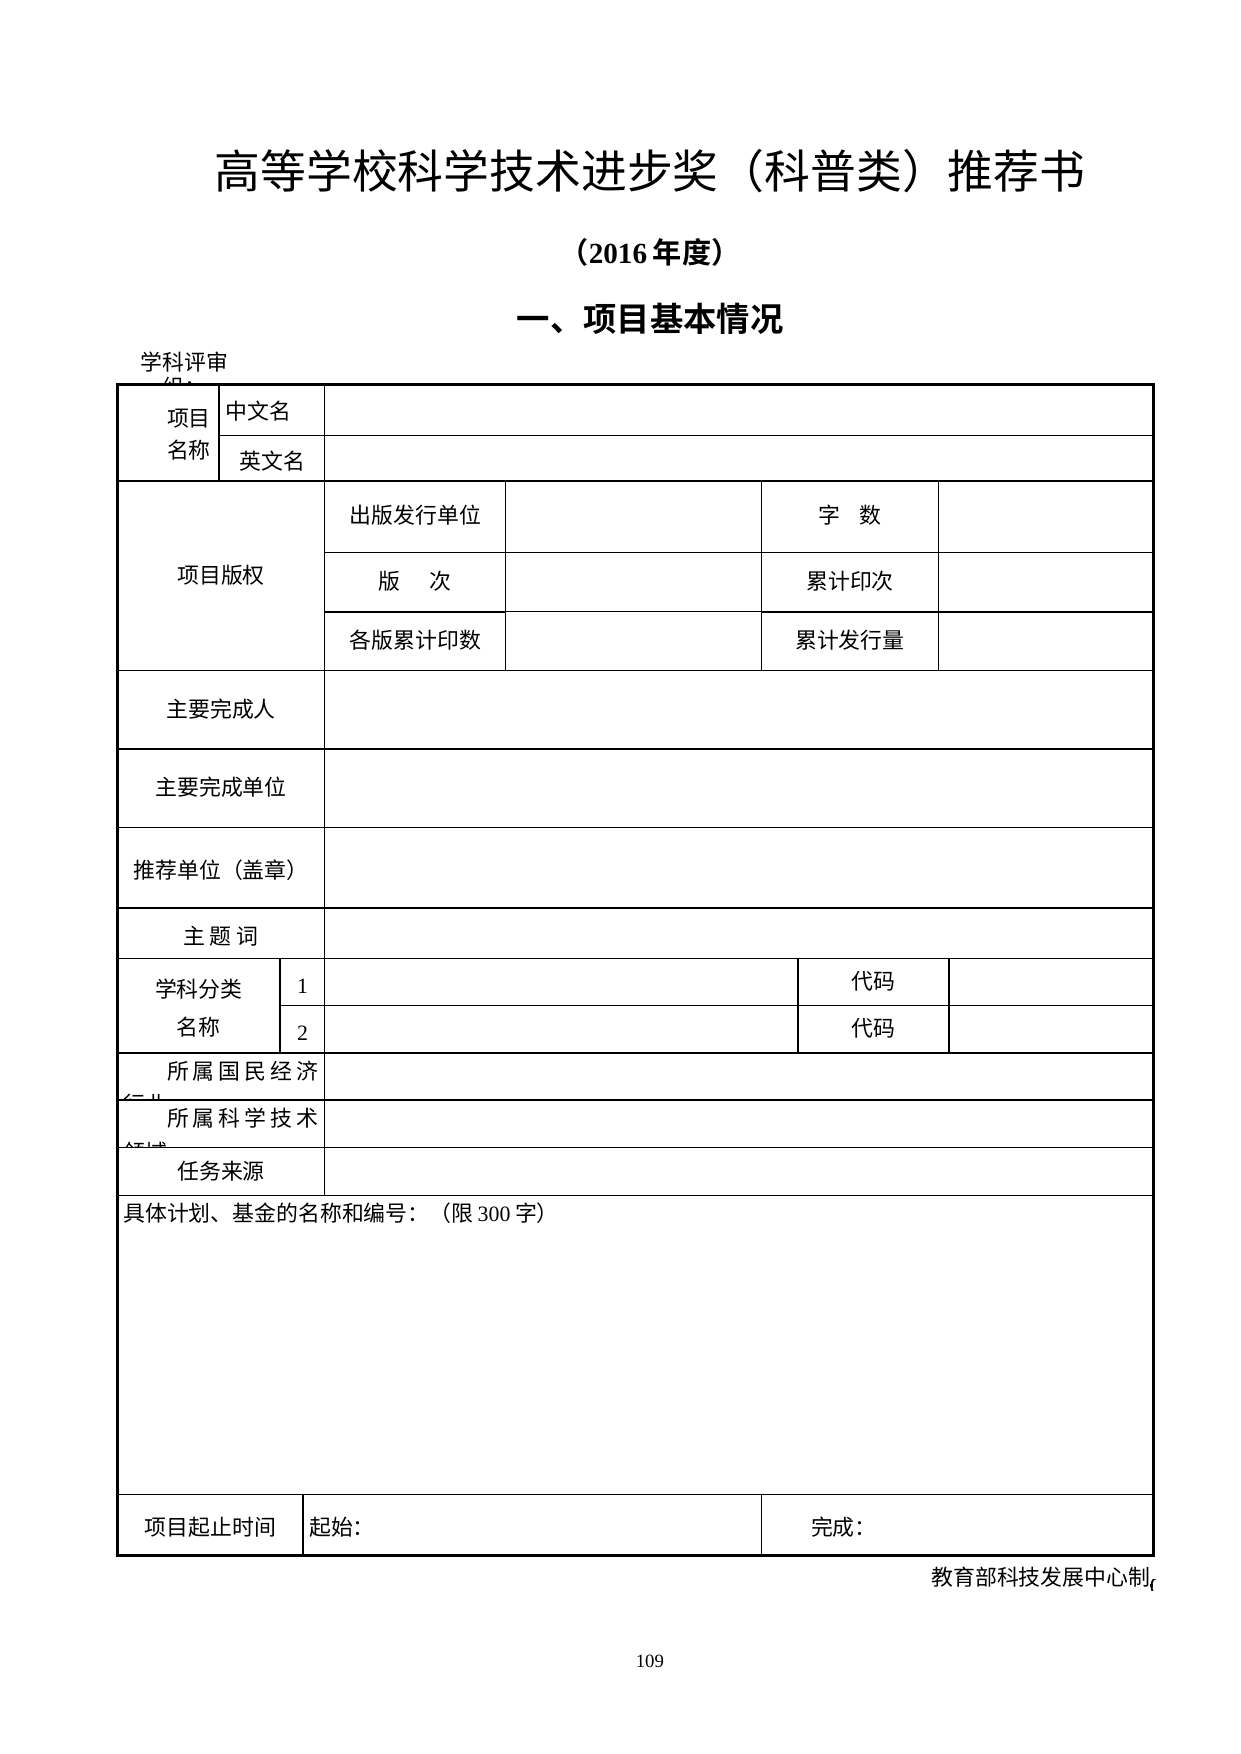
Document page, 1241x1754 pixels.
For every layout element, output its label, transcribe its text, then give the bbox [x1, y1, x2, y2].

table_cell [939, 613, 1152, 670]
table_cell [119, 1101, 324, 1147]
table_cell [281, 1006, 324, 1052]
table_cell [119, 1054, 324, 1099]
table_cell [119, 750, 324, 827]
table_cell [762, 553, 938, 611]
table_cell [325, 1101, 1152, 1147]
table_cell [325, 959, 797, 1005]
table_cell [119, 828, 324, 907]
text 教育部科技发展中心制 [148, 1560, 1152, 1593]
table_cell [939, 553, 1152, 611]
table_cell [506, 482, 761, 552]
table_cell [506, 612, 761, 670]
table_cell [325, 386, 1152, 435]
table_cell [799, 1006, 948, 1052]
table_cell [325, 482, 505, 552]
subtitle （2016年度） [148, 218, 1152, 284]
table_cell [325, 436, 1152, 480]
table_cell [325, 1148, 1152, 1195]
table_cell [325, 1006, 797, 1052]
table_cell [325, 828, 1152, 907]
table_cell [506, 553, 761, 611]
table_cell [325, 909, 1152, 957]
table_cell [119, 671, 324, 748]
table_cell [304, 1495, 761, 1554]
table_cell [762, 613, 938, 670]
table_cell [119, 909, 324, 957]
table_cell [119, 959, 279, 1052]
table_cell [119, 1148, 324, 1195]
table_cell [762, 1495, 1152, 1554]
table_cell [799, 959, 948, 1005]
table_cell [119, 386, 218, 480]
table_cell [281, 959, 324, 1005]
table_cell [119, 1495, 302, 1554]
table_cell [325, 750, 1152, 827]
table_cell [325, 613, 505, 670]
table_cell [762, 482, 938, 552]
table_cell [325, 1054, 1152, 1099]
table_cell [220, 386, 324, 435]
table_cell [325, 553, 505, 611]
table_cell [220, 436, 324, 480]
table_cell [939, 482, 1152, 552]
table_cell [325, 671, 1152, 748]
subtitle 高等学校科学技术进步奖（科普类）推荐书 [148, 119, 1152, 218]
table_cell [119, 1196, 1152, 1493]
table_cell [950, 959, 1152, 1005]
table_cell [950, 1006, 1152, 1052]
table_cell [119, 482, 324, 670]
subtitle 一、项目基本情况 [148, 284, 1152, 350]
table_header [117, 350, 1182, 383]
